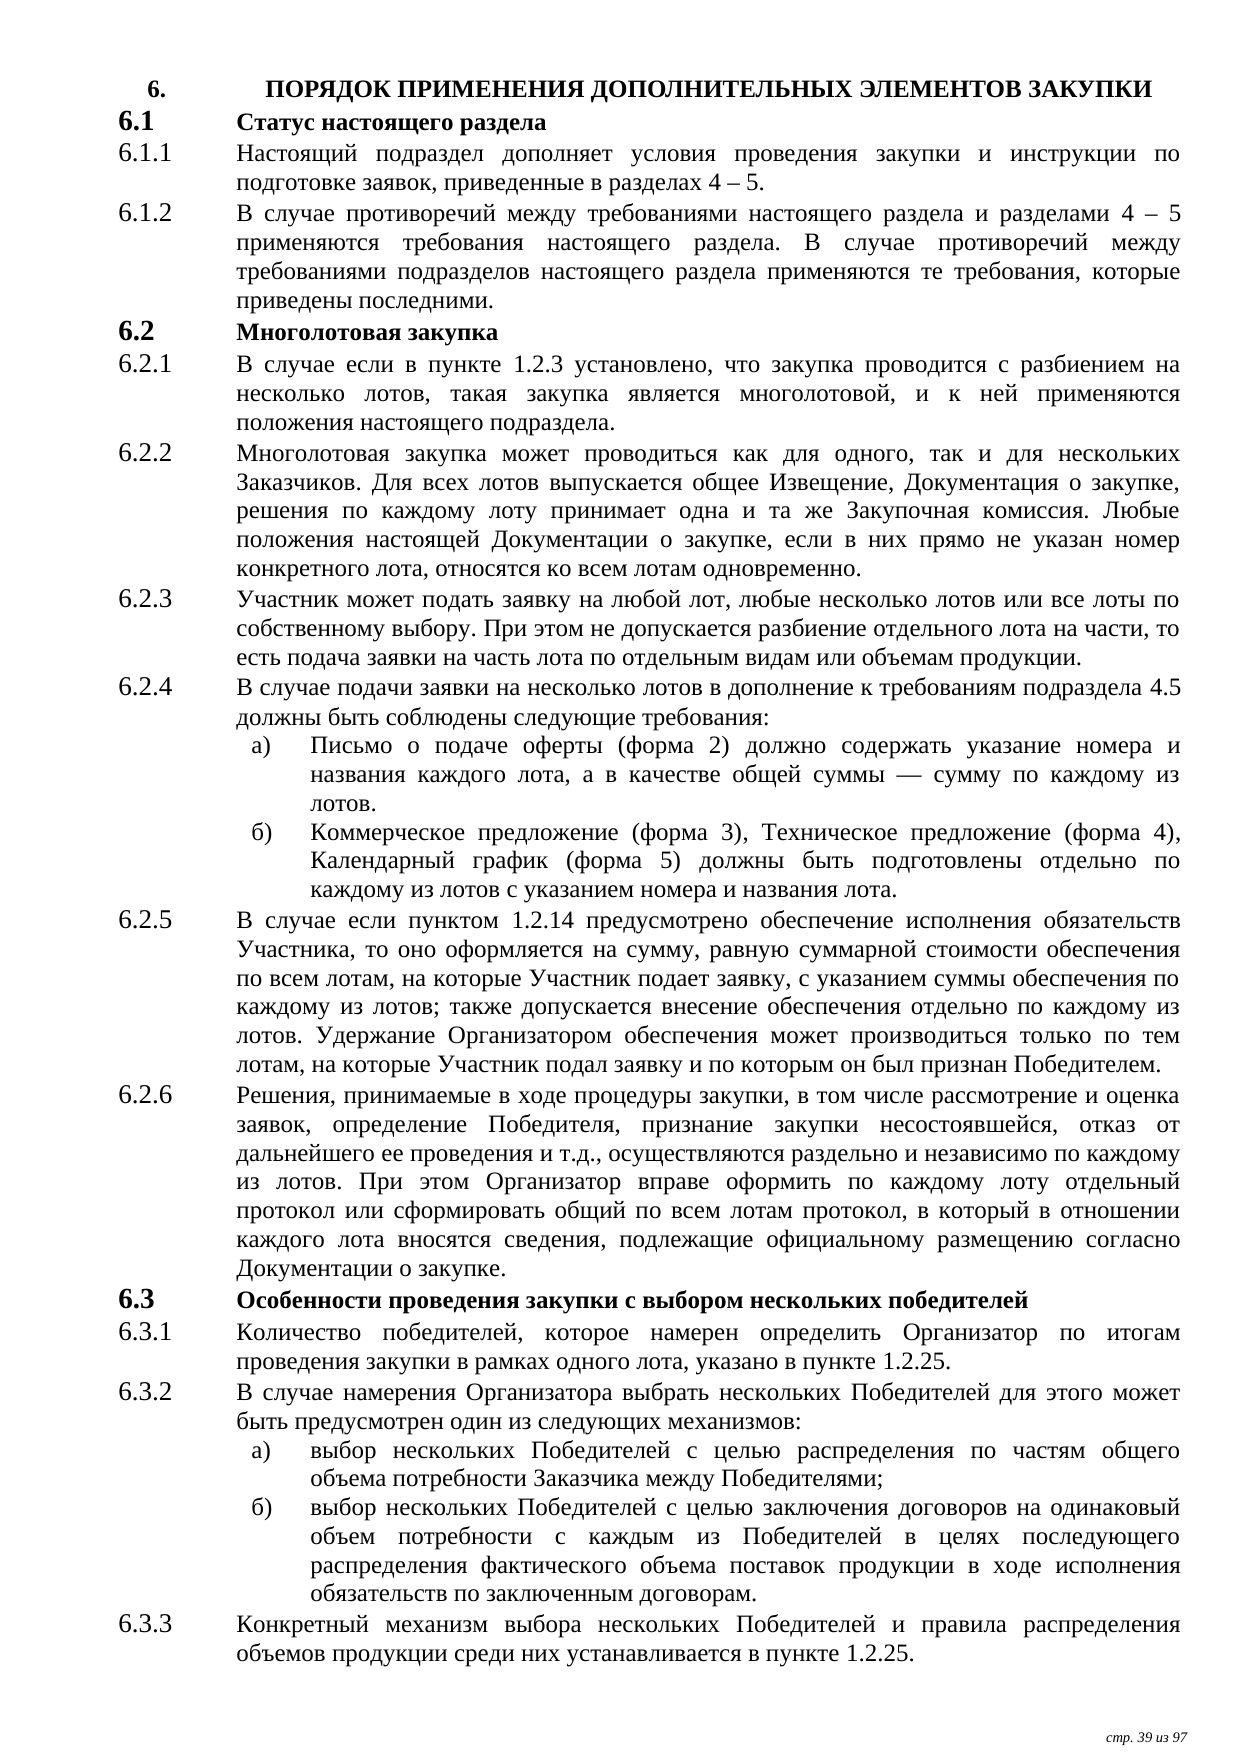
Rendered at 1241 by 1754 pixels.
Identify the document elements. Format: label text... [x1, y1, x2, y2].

text Конкретный механизм выбора нескольких Победителей и правила распределения объемов продукции среди них устанавливается в пункте 1.2.25. [118, 1607, 1181, 1667]
list В случае если в пункте 1.2.3 установлено, что закупка проводится с разбиением на несколько лотов, такая закупка является многолотовой, и к ней применяются положения настоящего подраздела. [118, 347, 1181, 436]
text Настоящий подраздел дополняет условия проведения закупки и инструкции по подготовке заявок, приведенные в разделах 4 – 5. [118, 136, 1181, 196]
text В случае намерения Организатора выбрать нескольких Победителей для этого может быть предусмотрен один из следующих механизмов: [118, 1375, 1181, 1435]
text В случае противоречий между требованиями настоящего раздела и разделами 4 – 5 применяются требования настоящего раздела. В случае противоречий между требованиями подразделов настоящего раздела применяются те требования, которые приведены последними. [118, 196, 1181, 313]
text выбор нескольких Победителей с целью заключения договоров на одинаковый объем потребности с каждым из Победителей в целях последующего распределения фактического объема поставок продукции в ходе исполнения обязательств по заключенным договорам. [251, 1492, 1181, 1607]
text Коммерческое предложение (форма 3), Техническое предложение (форма 4), Календарный график (форма 5) должны быть подготовлены отдельно по каждому из лотов с указанием номера и названия лота. [251, 817, 1181, 903]
subtitle Статус настоящего раздела [118, 103, 1181, 136]
text Письмо о подаче оферты (форма 2) должно содержать указание номера и названия каждого лота, а в качестве общей суммы — сумму по каждому из лотов. [251, 730, 1181, 817]
list В случае если пунктом 1.2.14 предусмотрено обеспечение исполнения обязательств Участника, то оно оформляется на сумму, равную суммарной стоимости обеспечения по всем лотам, на которые Участник подает заявку, с указанием суммы обеспечения по каждому из лотов; также допускается внесение обеспечения отдельно по каждому из лотов. Удержание Организатором обеспечения может производиться только по тем лотам, на которые Участник подал заявку и по которым он был признан Победителем. [118, 903, 1181, 1078]
list Решения, принимаемые в ходе процедуры закупки, в том числе рассмотрение и оценка заявок, определение Победителя, признание закупки несостоявшейся, отказ от дальнейшего ее проведения и т.д., осуществляются раздельно и независимо по каждому из лотов. При этом Организатор вправе оформить по каждому лоту отдельный протокол или сформировать общий по всем лотам протокол, в который в отношении каждого лота вносятся сведения, подлежащие официальному размещению согласно Документации о закупке. [118, 1078, 1181, 1281]
list В случае подачи заявки на несколько лотов в дополнение к требованиям подраздела 4.5 должны быть соблюдены следующие требования: [118, 670, 1181, 730]
text Количество победителей, которое намерен определить Организатор по итогам проведения закупки в рамках одного лота, указано в пункте 1.2.25. [118, 1315, 1181, 1375]
list Участник может подать заявку на любой лот, любые несколько лотов или все лоты по собственному выбору. При этом не допускается разбиение отдельного лота на части, то есть подача заявки на часть лота по отдельным видам или объемам продукции. [118, 582, 1181, 670]
list Многолотовая закупка может проводиться как для одного, так и для нескольких Заказчиков. Для всех лотов выпускается общее Извещение, Документация о закупке, решения по каждому лоту принимает одна и та же Закупочная комиссия. Любые положения настоящей Документации о закупке, если в них прямо не указан номер конкретного лота, относятся ко всем лотам одновременно. [118, 436, 1181, 582]
subtitle Особенности проведения закупки с выбором нескольких победителей [118, 1281, 1181, 1315]
subtitle ПОРЯДОК ПРИМЕНЕНИЯ ДОПОЛНИТЕЛЬНЫХ ЭЛЕМЕНТОВ ЗАКУПКИ [118, 74, 1181, 103]
text выбор нескольких Победителей с целью распределения по частям общего объема потребности Заказчика между Победителями; [251, 1435, 1181, 1492]
subtitle Многолотовая закупка [118, 313, 1181, 347]
